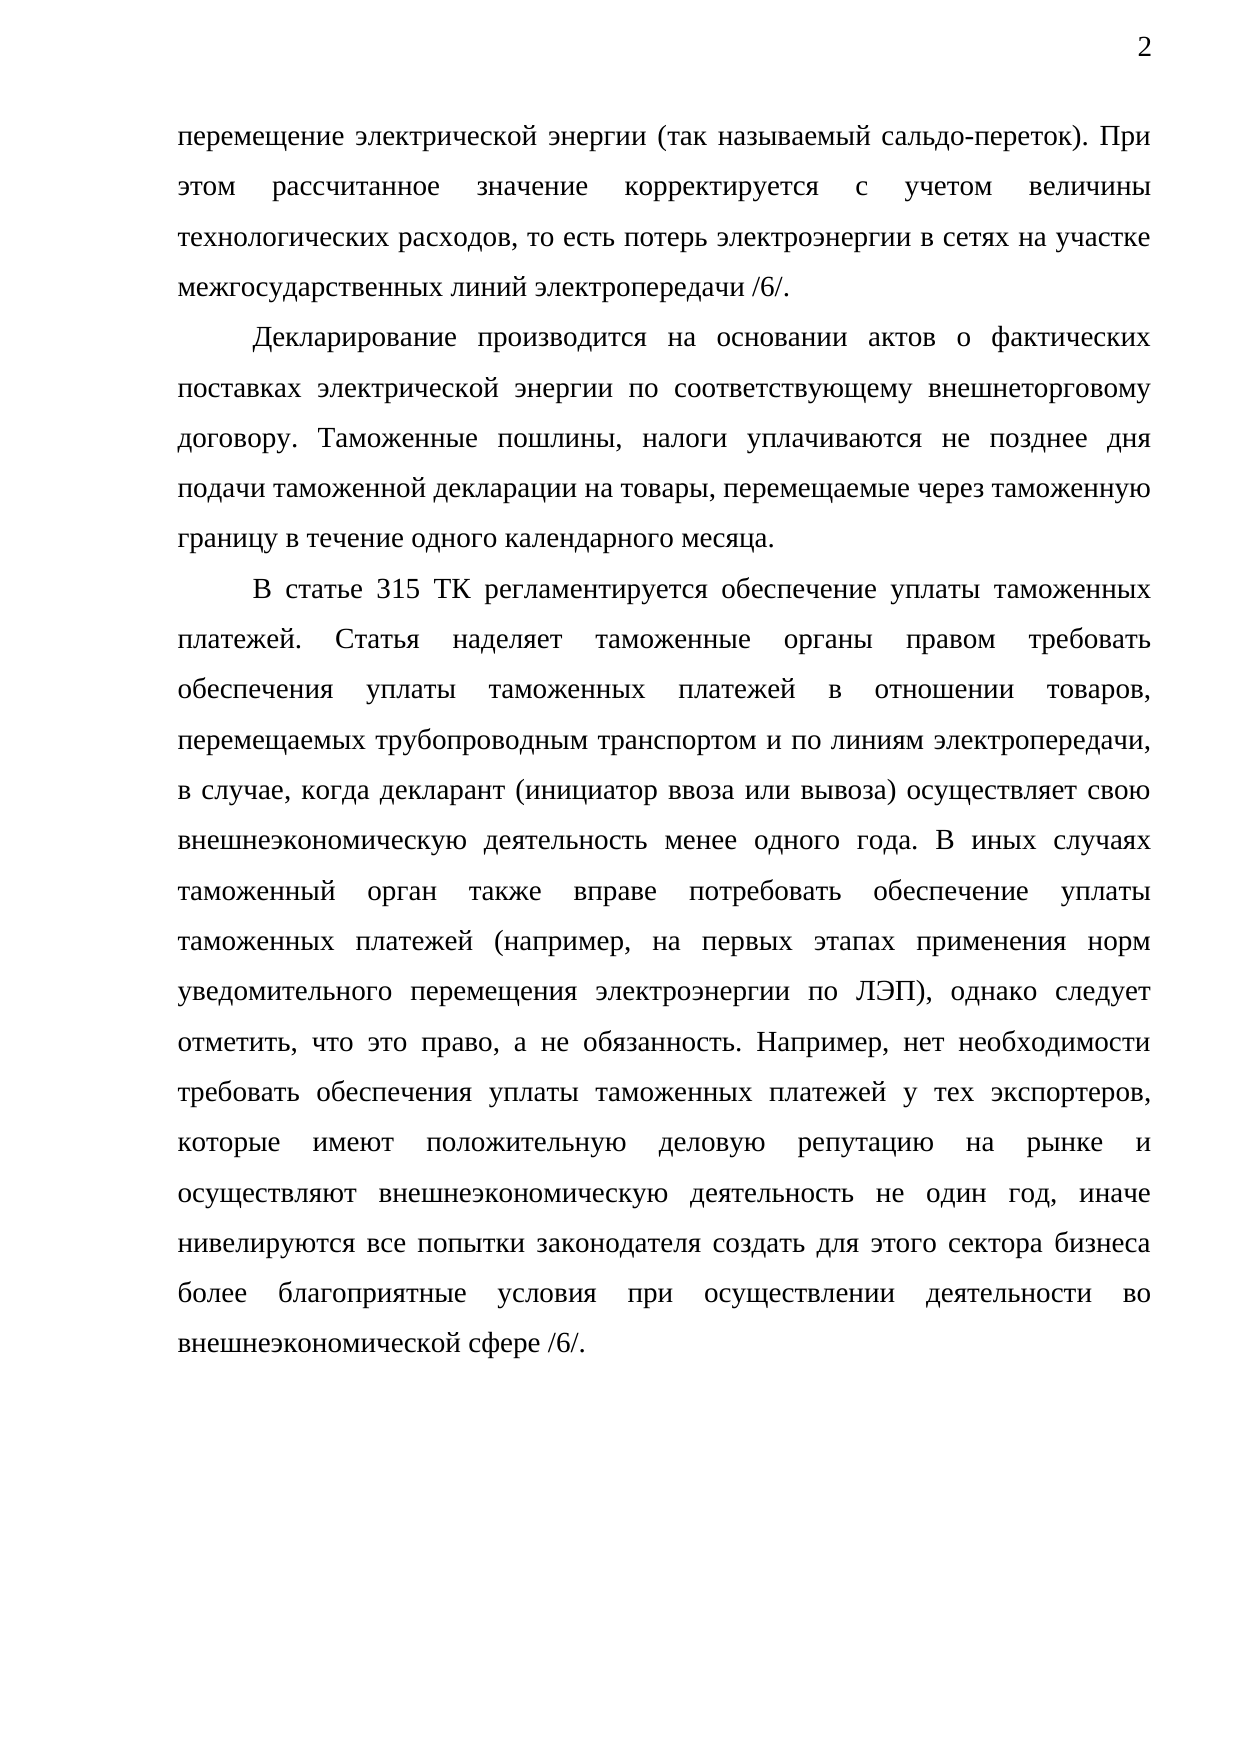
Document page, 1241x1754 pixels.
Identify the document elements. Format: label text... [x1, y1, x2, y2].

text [177, 118, 1152, 303]
text В статье 315 ТК регламентируется обеспечение уплаты таможенных платежей. Статья наделяет таможенные органы правом требовать обеспечения уплаты таможенных платежей в отношении товаров, перемещаемых трубопроводным транспортом и по линиям электропередачи, в случае, когда декларант (инициатор ввоза или вывоза) осуществляет свою внешнеэкономическую деятельность менее одного года. В иных случаях таможенный орган также вправе потребовать обеспечение уплаты таможенных платежей (например, на первых этапах применения норм уведомительного перемещения электроэнергии по ЛЭП), однако следует отметить, что это право, а не обязанность. Например, нет необходимости требовать обеспечения уплаты таможенных платежей у тех экспортеров, которые имеют положительную деловую репутацию на рынке и осуществляют внешнеэкономическую деятельность не один год, иначе нивелируются все попытки законодателя создать для этого сектора бизнеса более благоприятные условия при осуществлении деятельности во внешнеэкономической сфере /6/. [177, 571, 1152, 1359]
text Декларирование производится на основании актов о фактических поставках электрической энергии по соответствующему внешнеторговому договору. Таможенные пошлины, налоги уплачиваются не позднее дня подачи таможенной декларации на товары, перемещаемые через таможенную границу в течение одного календарного месяца. [177, 319, 1152, 554]
